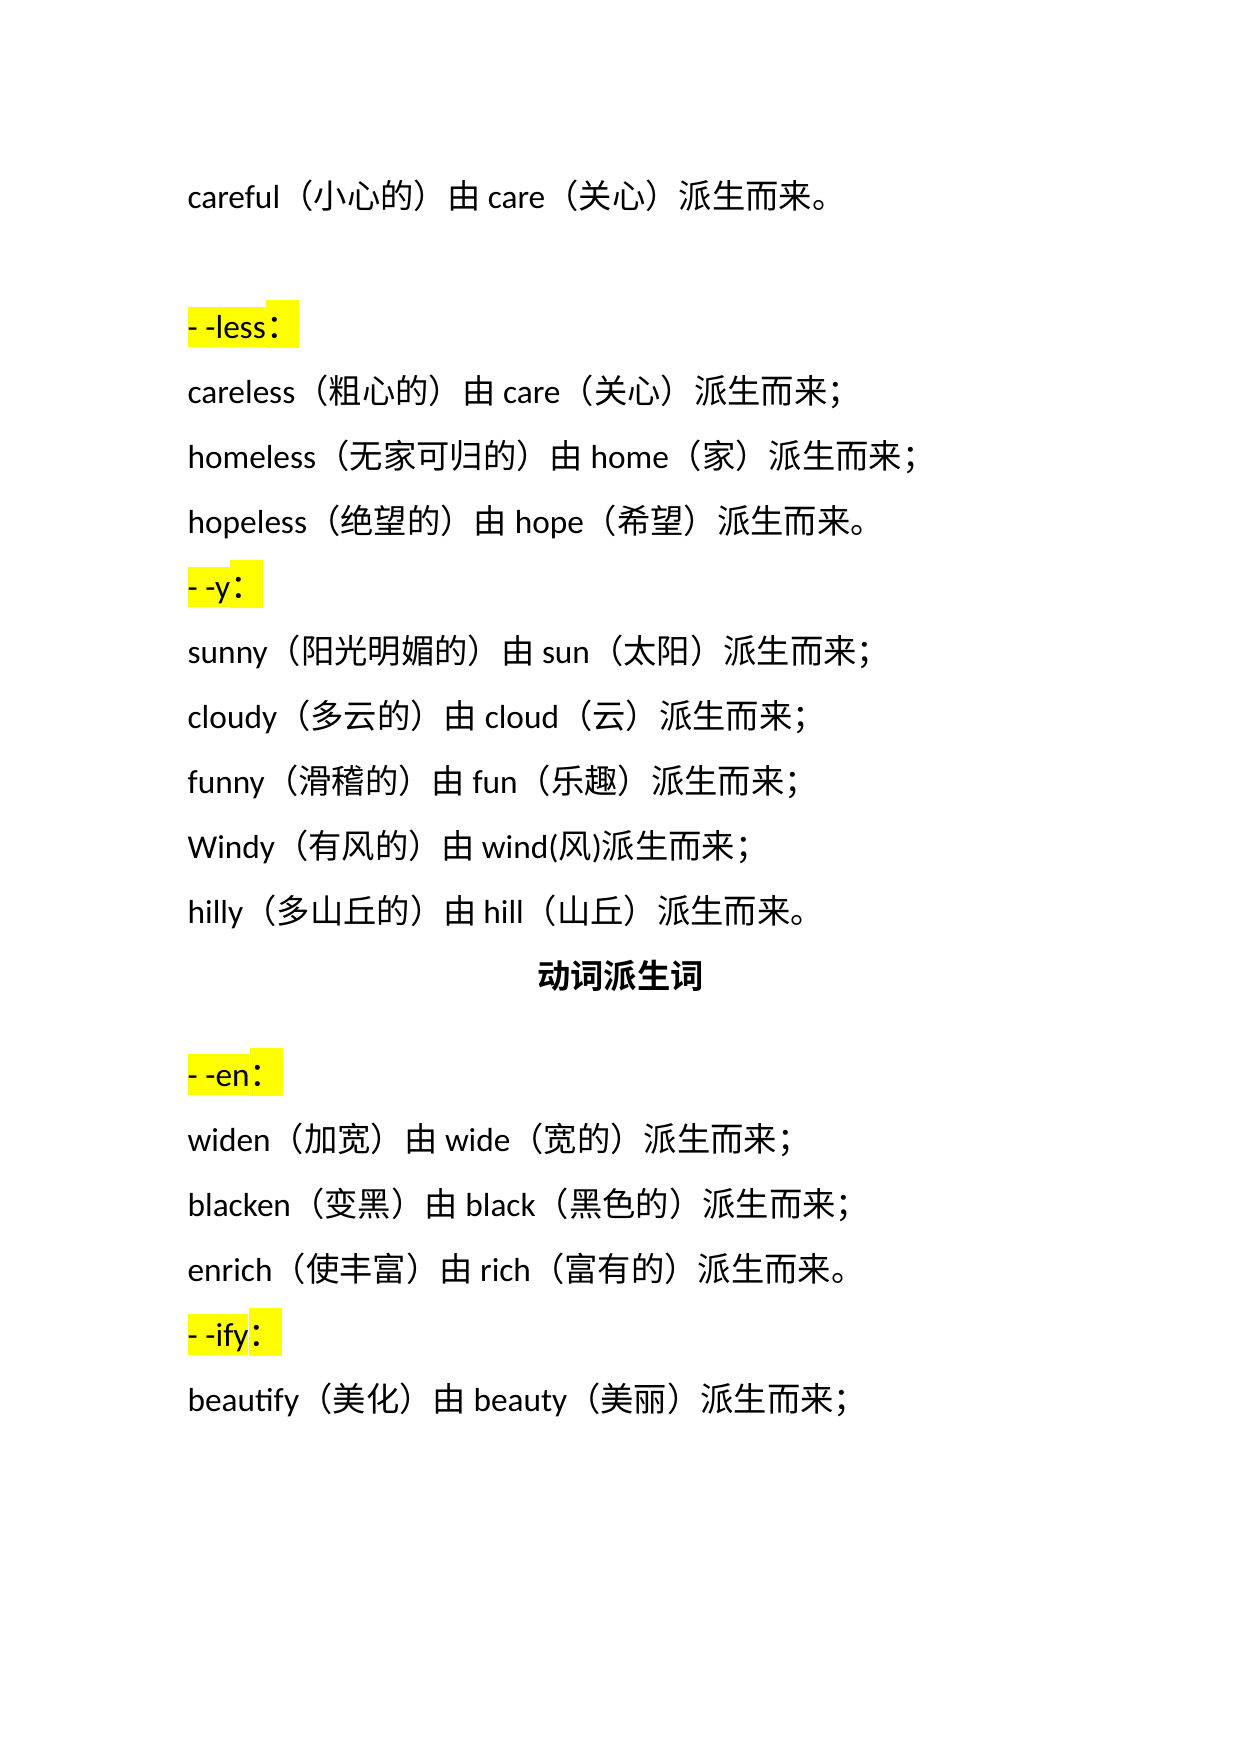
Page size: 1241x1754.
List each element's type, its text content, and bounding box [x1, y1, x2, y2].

text - -ify： [187, 1299, 1053, 1364]
text blacken（变黑）由 black（黑色的）派生而来； [187, 1169, 1053, 1234]
text homeless（无家可归的）由 home（家）派生而来； [187, 422, 1053, 487]
text funny（滑稽的）由 fun（乐趣）派生而来； [187, 747, 1053, 812]
text careless（粗心的）由 care（关心）派生而来； [187, 357, 1053, 422]
text 动词派生词 [187, 942, 1053, 1007]
text careful（小心的）由 care（关心）派生而来。 [187, 162, 1053, 227]
text hopeless（绝望的）由 hope（希望）派生而来。 [187, 487, 1053, 552]
text sunny（阳光明媚的）由 sun（太阳）派生而来； [187, 617, 1053, 682]
text cloudy（多云的）由 cloud（云）派生而来； [187, 682, 1053, 747]
text Windy（有风的）由wind(风)派生而来； [187, 812, 1053, 877]
text - -less： [187, 292, 1053, 357]
text beautify（美化）由 beauty（美丽）派生而来； [187, 1364, 1053, 1429]
text hilly（多山丘的）由hill（山丘）派生而来。 [187, 877, 1053, 942]
text widen（加宽）由 wide（宽的）派生而来； [187, 1104, 1053, 1169]
text - -y： [187, 552, 1053, 617]
text enrich（使丰富）由 rich（富有的）派生而来。 [187, 1234, 1053, 1299]
text - -en： [187, 1039, 1053, 1104]
